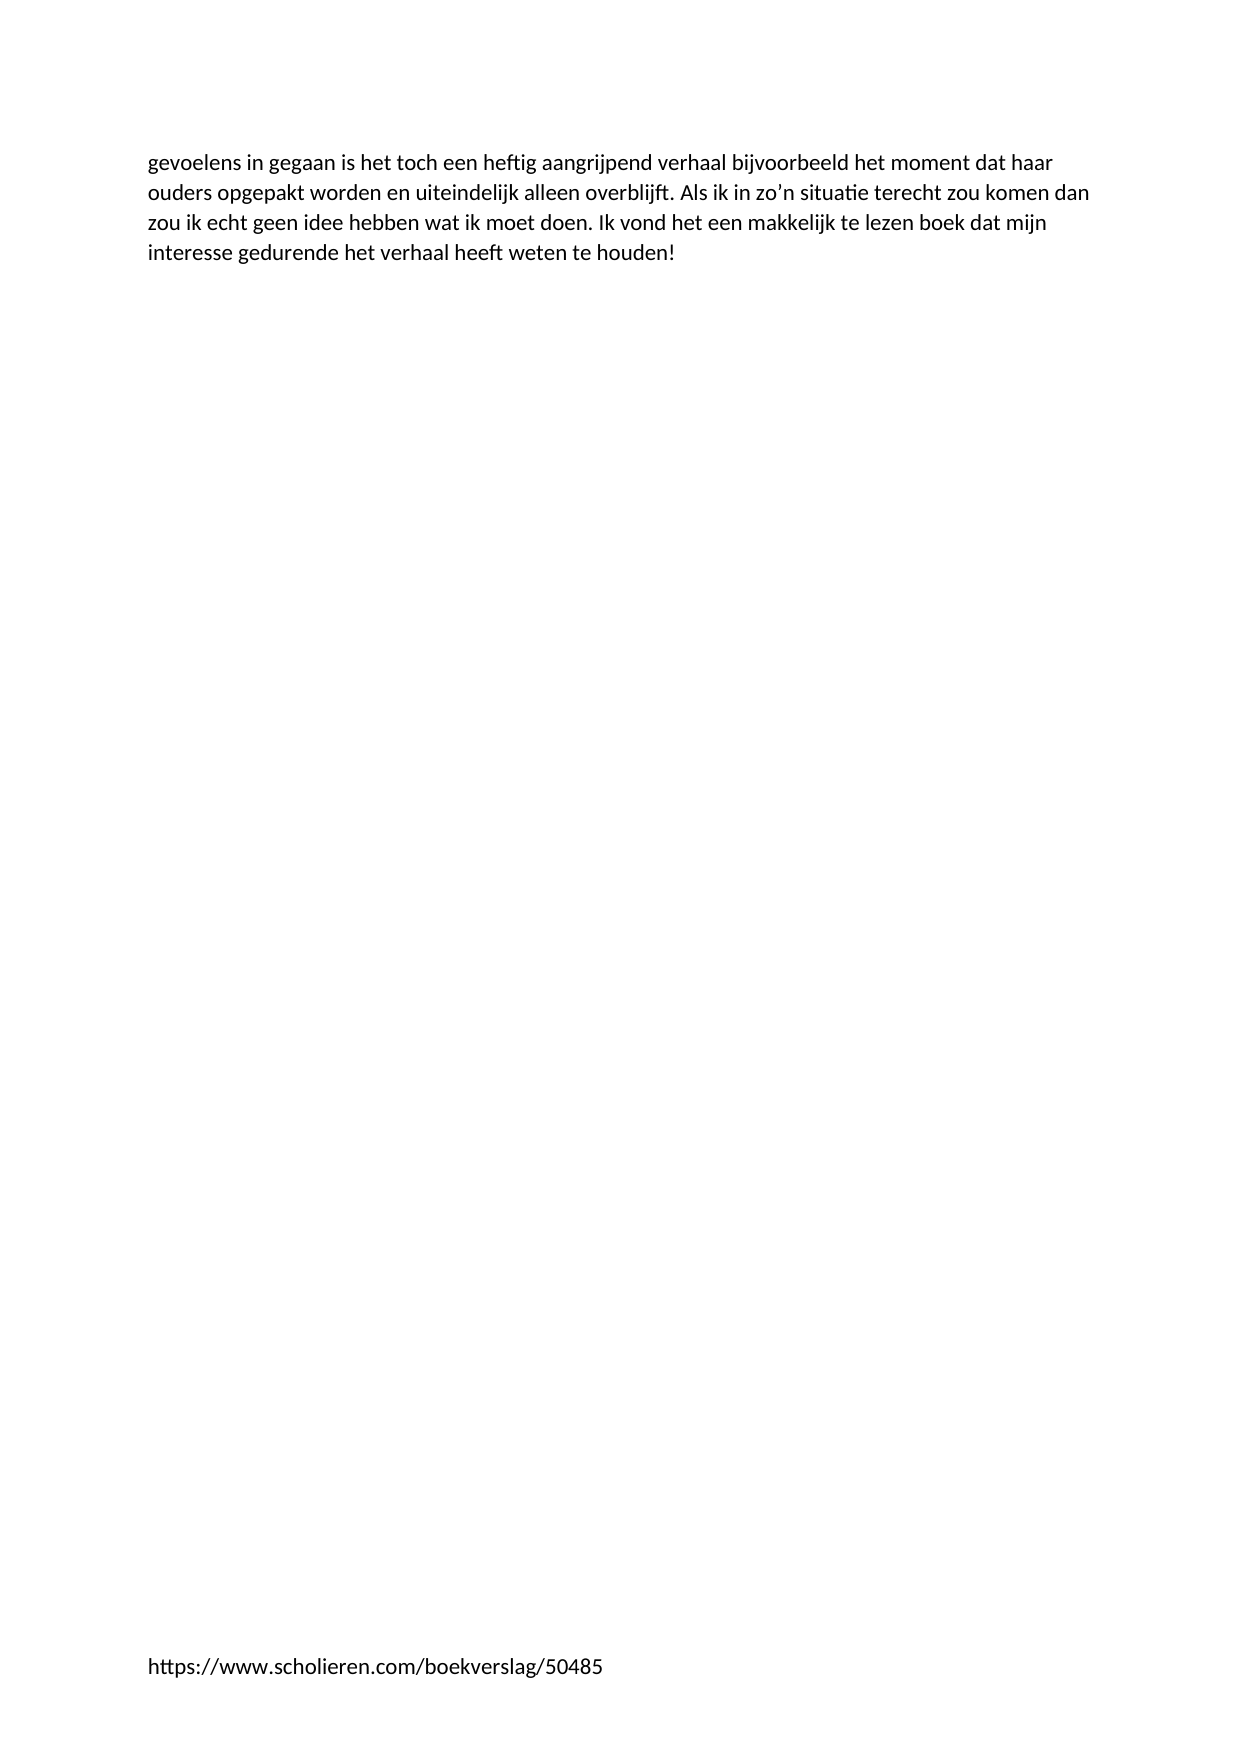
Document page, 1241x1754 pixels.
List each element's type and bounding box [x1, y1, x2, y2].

text [148, 148, 1093, 266]
